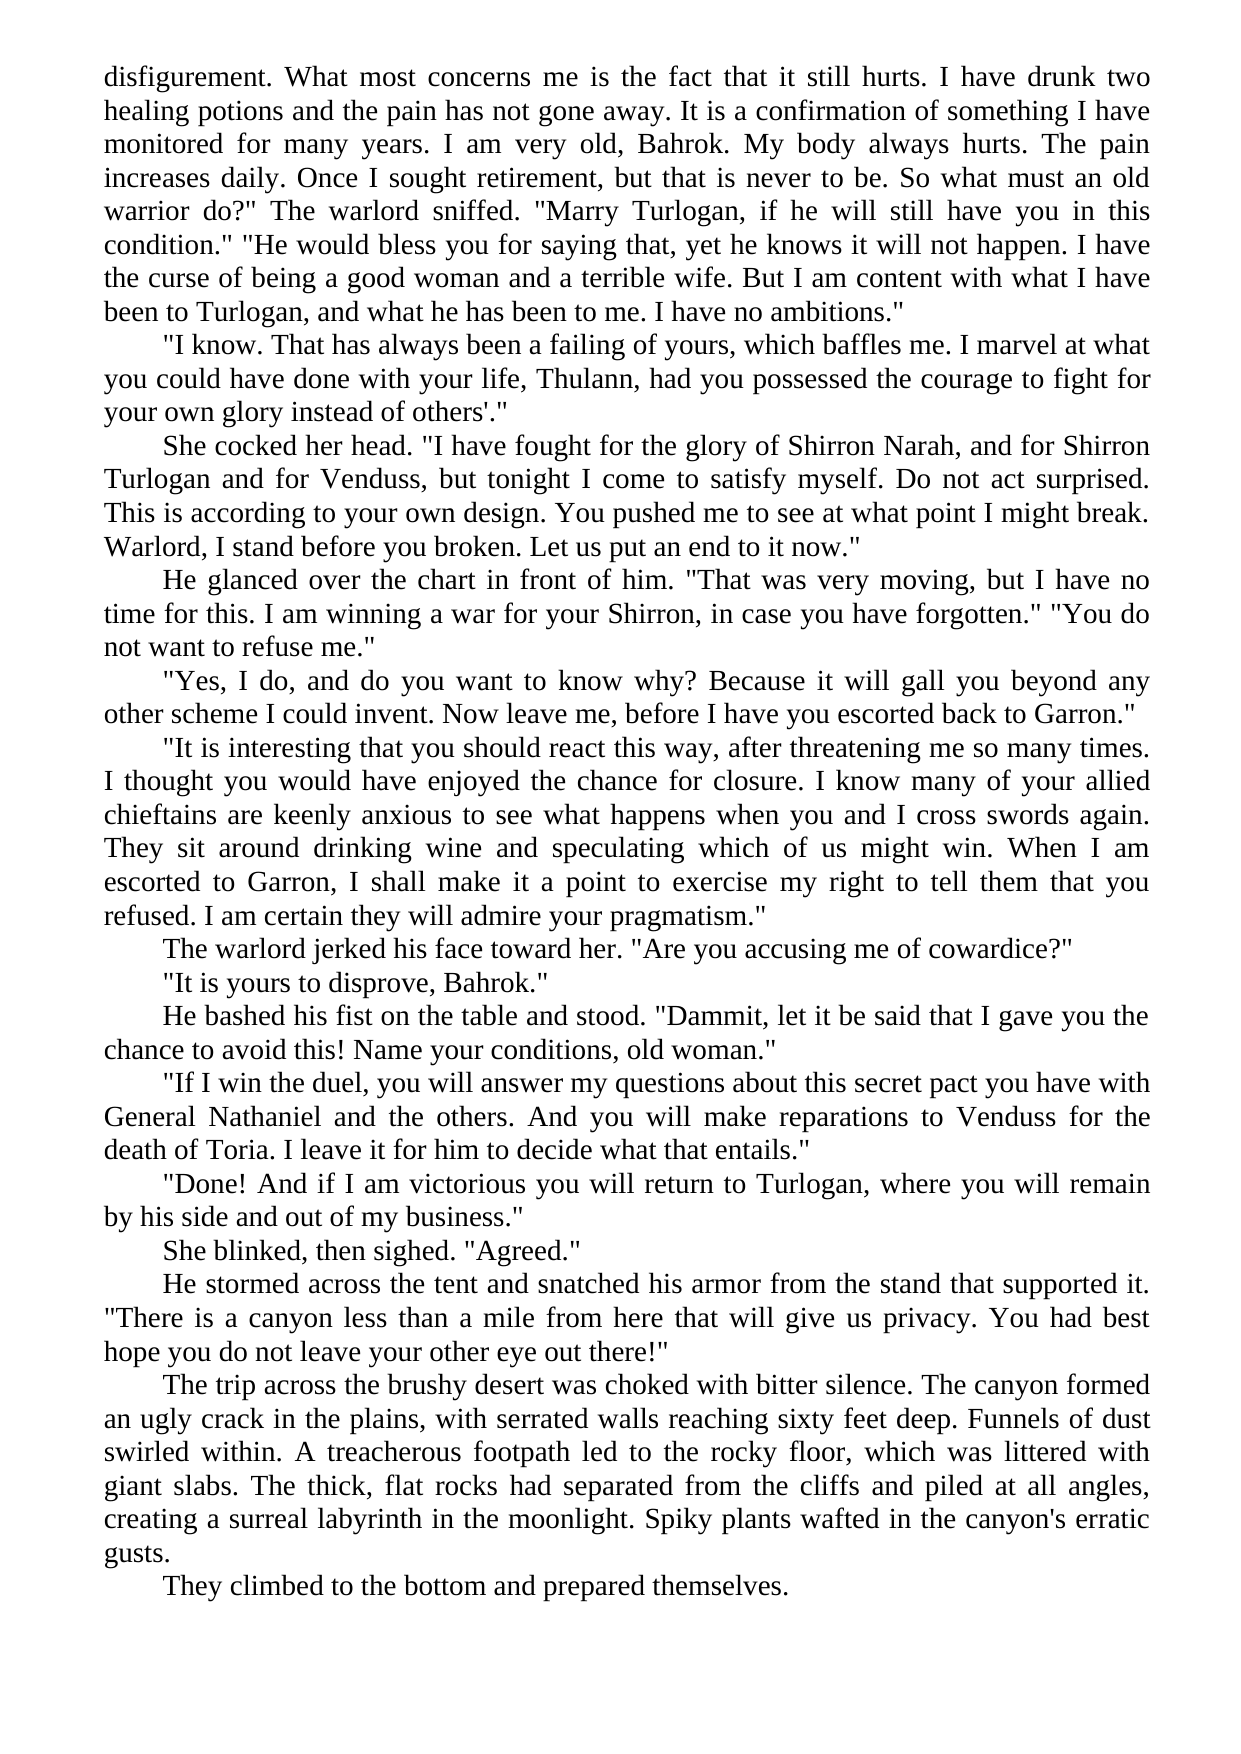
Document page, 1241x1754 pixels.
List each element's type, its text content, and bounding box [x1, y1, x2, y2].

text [103, 59, 1152, 327]
text "It is interesting that you should react this way, after threatening me so many times. I thought you would have enjoyed the chance for closure. I know many of your allied chieftains are keenly anxious to see what happens when you and I cross swords again. They sit around drinking wine and speculating which of us might win. When I am escorted to Garron, I shall make it a point to exercise my right to tell them that you refused. I am certain they will admire your pragmatism." [103, 730, 1152, 931]
text "Done! And if I am victorious you will return to Turlogan, where you will remain by his side and out of my business." [103, 1166, 1152, 1233]
text He stormed across the tent and snatched his armor from the stand that supported it. "There is a canyon less than a mile from here that will give us privacy. You had best hope you do not leave your other eye out there!" [103, 1267, 1152, 1367]
text They climbed to the bottom and prepared themselves. [103, 1568, 1152, 1602]
text He glanced over the chart in front of him. "That was very moving, but I have no time for this. I am winning a war for your Shirron, in case you have forgotten." "You do not want to refuse me." [103, 562, 1152, 663]
text She blinked, then sighed. "Agreed." [103, 1233, 1152, 1267]
text "It is yours to disprove, Bahrok." [103, 965, 1152, 998]
text "I know. That has always been a failing of yours, which baffles me. I marvel at what you could have done with your life, Thulann, had you possessed the courage to fight for your own glory instead of others'." [103, 327, 1152, 428]
text She cocked her head. "I have fought for the glory of Shirron Narah, and for Shirron Turlogan and for Venduss, but tonight I come to satisfy myself. Do not act surprised. This is according to your own design. You pushed me to see at what point I might break. Warlord, I stand before you broken. Let us put an end to it now." [103, 428, 1152, 562]
text He bashed his fist on the table and stood. "Dammit, let it be said that I gave you the chance to avoid this! Name your conditions, old woman." [103, 998, 1152, 1065]
text "If I win the duel, you will answer my questions about this secret pact you have with General Nathaniel and the others. And you will make reparations to Venduss for the death of Toria. I leave it for him to decide what that entails." [103, 1065, 1152, 1166]
text "Yes, I do, and do you want to know why? Because it will gall you beyond any other scheme I could invent. Now leave me, before I have you escorted back to Garron." [103, 663, 1152, 730]
text The trip across the brushy desert was choked with bitter silence. The canyon formed an ugly crack in the plains, with serrated walls reaching sixty feet deep. Funnels of dust swirled within. A treacherous footpath led to the rocky floor, which was littered with giant slabs. The thick, flat rocks had separated from the cliffs and piled at all angles, creating a surreal labyrinth in the moonlight. Spiky plants wafted in the canyon's erratic gusts. [103, 1367, 1152, 1568]
text The warlord jerked his face toward her. "Are you accusing me of cowardice?" [103, 931, 1152, 965]
